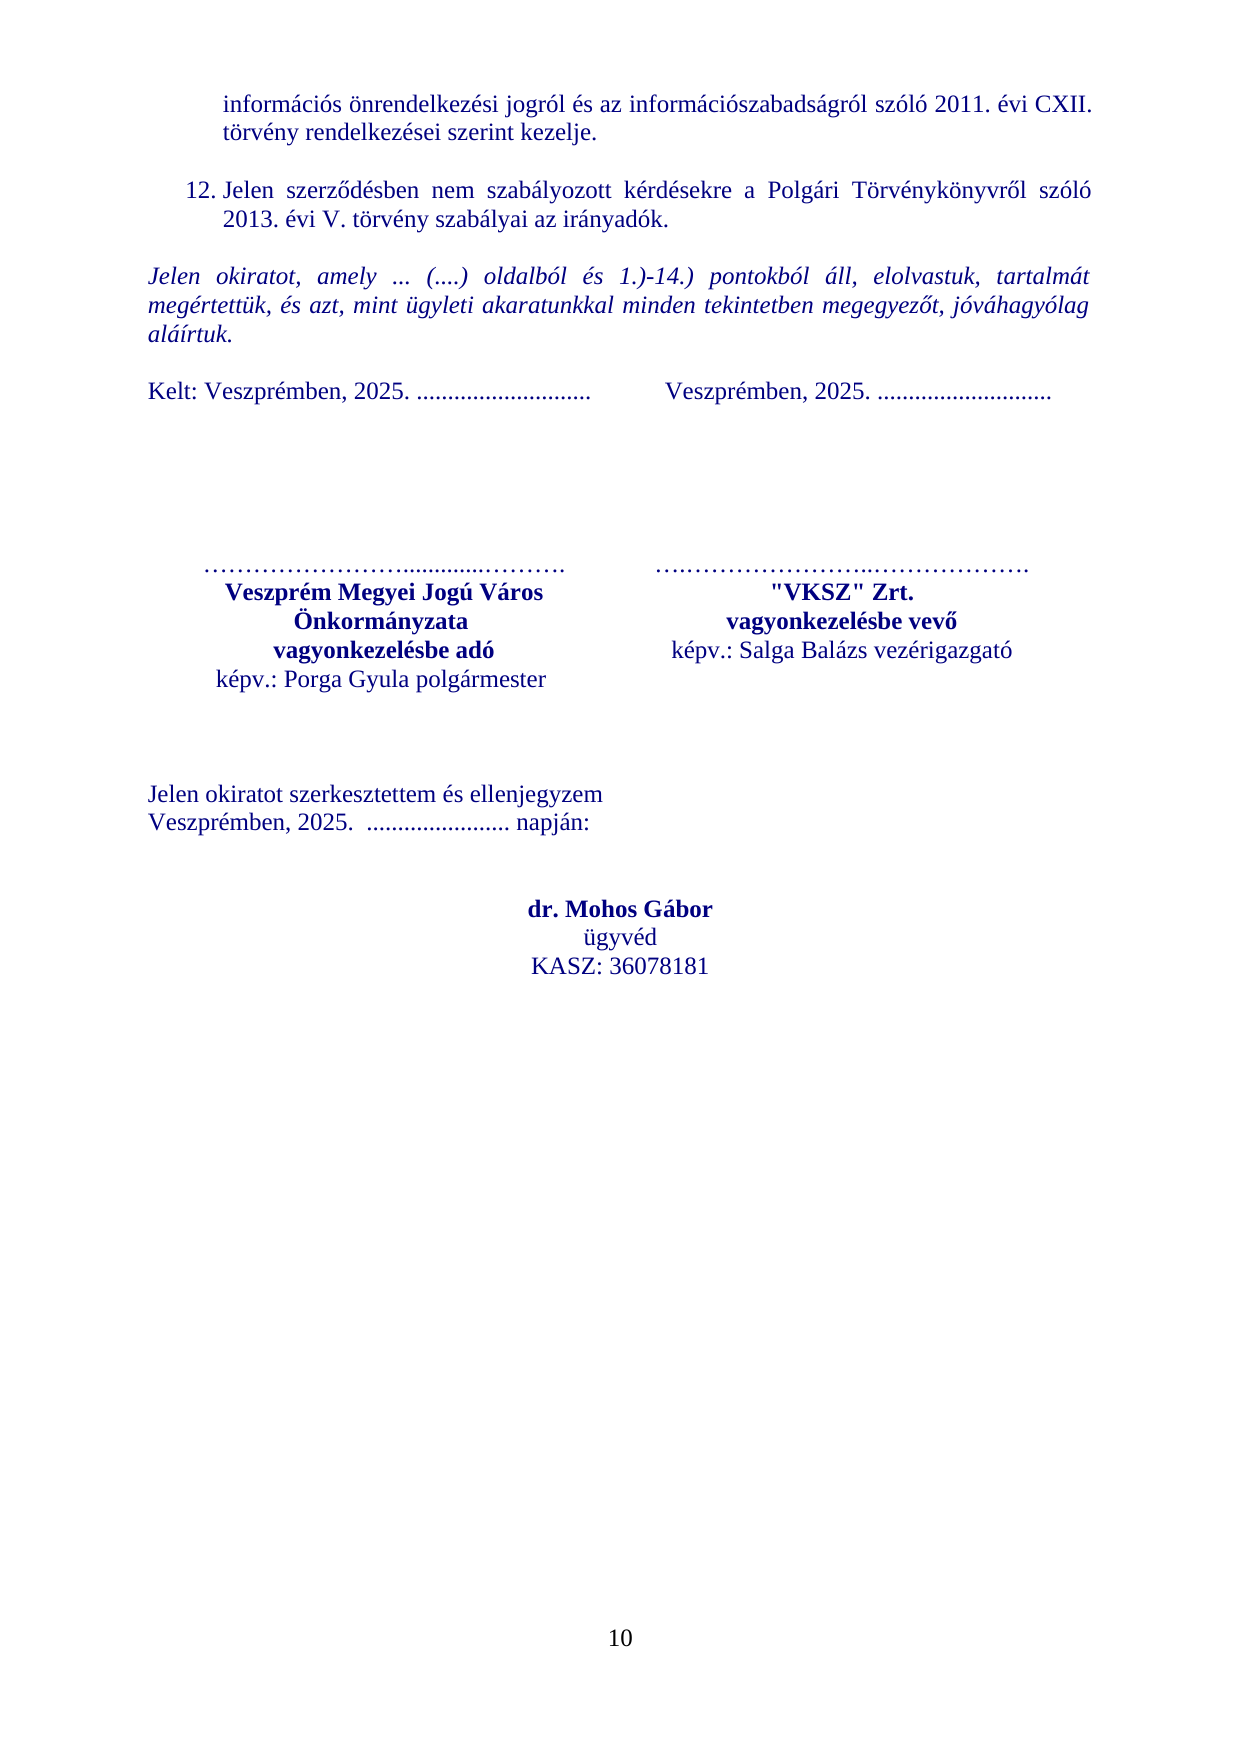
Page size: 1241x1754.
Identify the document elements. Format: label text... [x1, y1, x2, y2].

text Jelen okiratot, amely ... (....) oldalból és 1.)-14.) pontokból áll, elolvastuk, tartalmát megértettük, és azt, mint ügyleti akaratunkkal minden tekintetben megegyezőt, jóváhagyólag aláírtuk. [148, 261, 1093, 347]
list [185, 89, 1093, 146]
text képv.: Porga Gyula polgármester [148, 664, 1093, 692]
text vagyonkezelésbe adó képv.: Salga Balázs vezérigazgató [148, 635, 1093, 664]
text …………………….............………. ….…………………..………………. [148, 549, 1093, 577]
text Veszprémben, 2025. ....................... napján: [148, 807, 1093, 836]
text Kelt: Veszprémben, 2025. ............................ Veszprémben, 2025. ............................ [148, 376, 1093, 434]
text Önkormányzata vagyonkezelésbe vevő [148, 606, 1093, 635]
list Jelen szerződésben nem szabályozott kérdésekre a Polgári Törvénykönyvről szóló 2013. évi V. törvény szabályai az irányadók. [185, 175, 1093, 232]
text ügyvéd [148, 922, 1093, 951]
text KASZ: 36078181 [148, 951, 1093, 980]
text Jelen okiratot szerkesztettem és ellenjegyzem [148, 779, 1093, 807]
text dr. Mohos Gábor [148, 894, 1093, 922]
text Veszprém Megyei Jogú Város "VKSZ" Zrt. [148, 577, 1093, 606]
